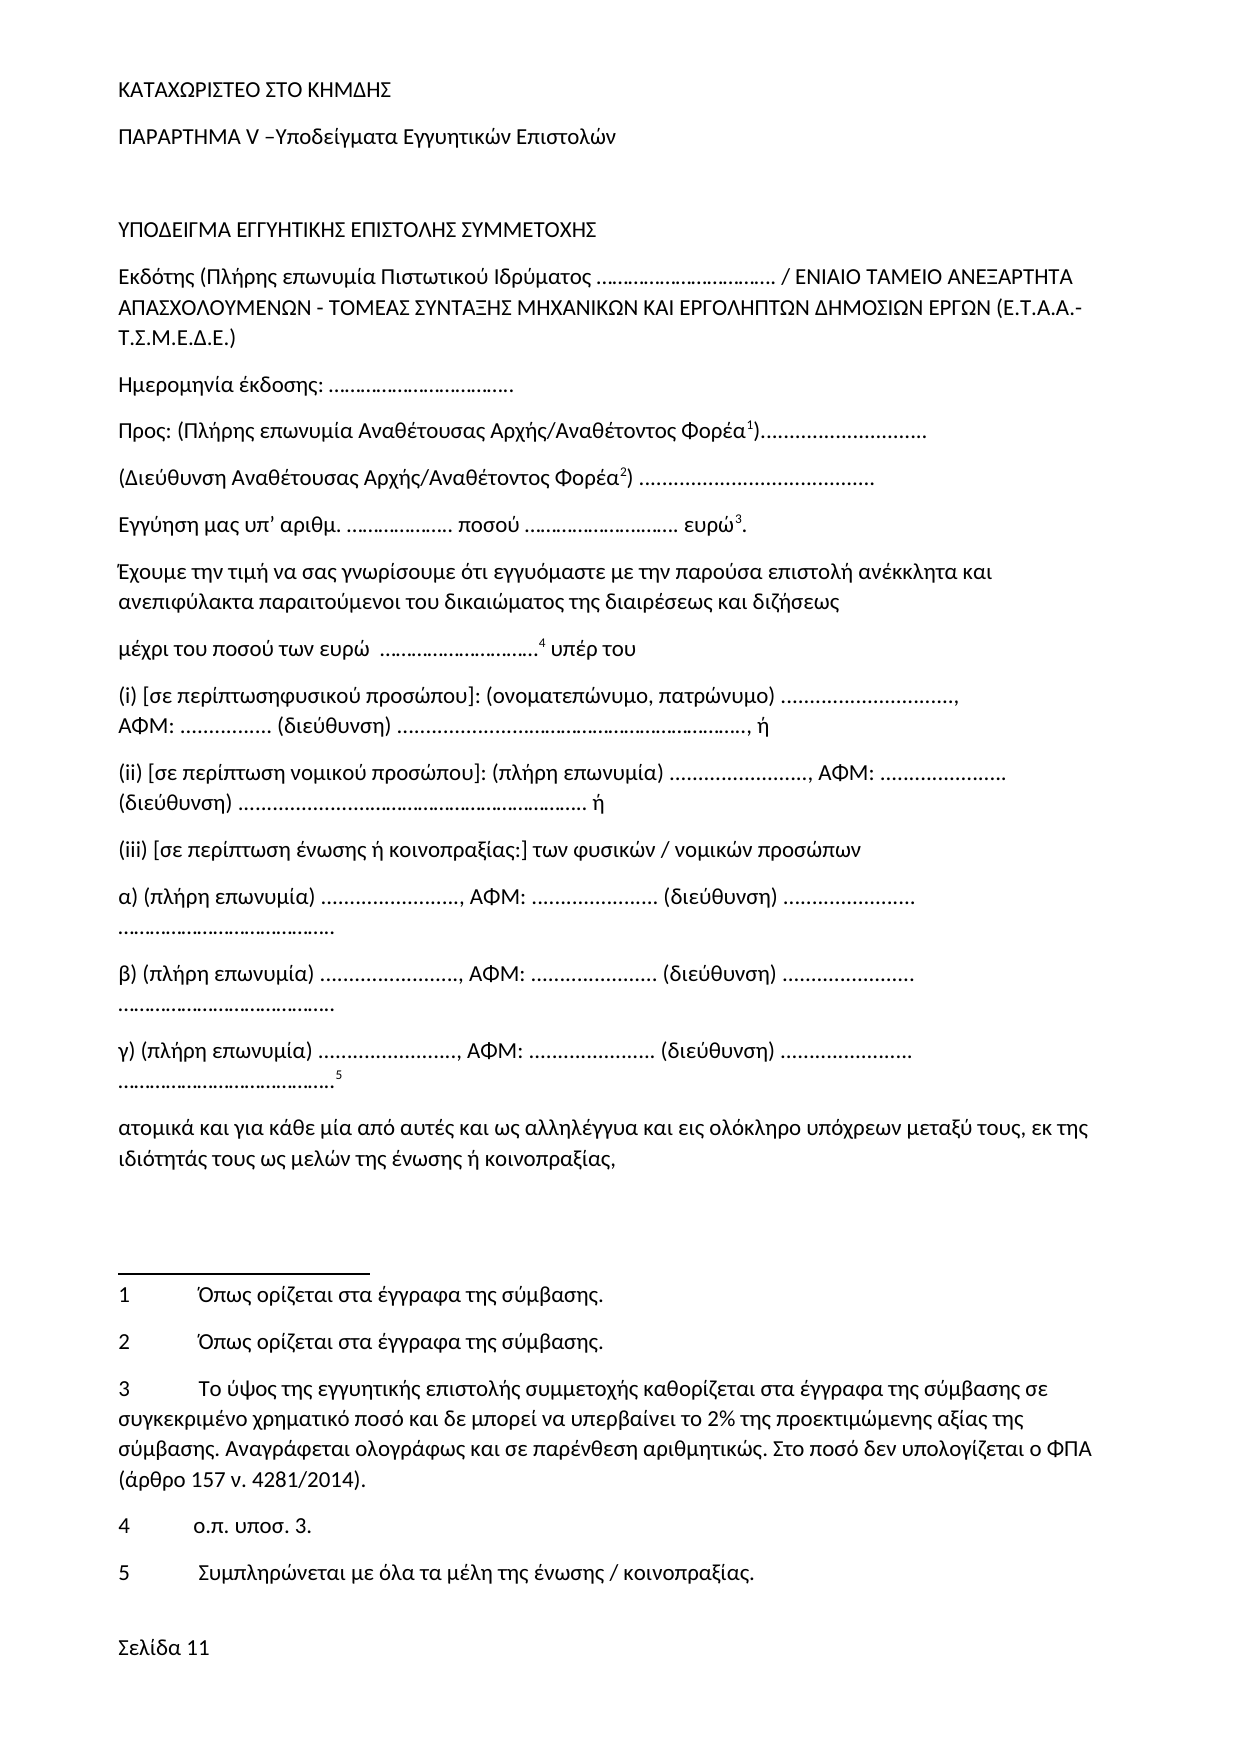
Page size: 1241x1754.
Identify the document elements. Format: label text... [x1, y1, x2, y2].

text Έχουμε την τιμή να σας γνωρίσουμε ότι εγγυόμαστε με την παρούσα επιστολή ανέκκλητα και ανεπιφύλακτα παραιτούμενοι του δικαιώματος της διαιρέσεως και διζήσεως [118, 557, 1122, 615]
text ΥΠΟΔΕΙΓΜΑ ΕΓΓΥΗΤΙΚΗΣ ΕΠΙΣΤΟΛΗΣ ΣΥΜΜΕΤΟΧΗΣ [118, 216, 1122, 243]
text ΠΑΡΑΡΤΗΜΑ V –Υποδείγματα Εγγυητικών Επιστολών [118, 122, 1122, 150]
text β) (πλήρη επωνυμία) ........................, ΑΦΜ: ...................... (διεύθυνση) .......................………………………………….. [118, 959, 1122, 1017]
text Προς: (Πλήρης επωνυμία Αναθέτουσας Αρχής/Αναθέτοντος Φορέα)............................. [118, 417, 1122, 444]
text γ) (πλήρη επωνυμία) ........................, ΑΦΜ: ...................... (διεύθυνση) .......................………………………………….. [118, 1036, 1122, 1094]
text Ημερομηνία έκδοσης: …………………………….. [118, 370, 1122, 398]
text (ii) [σε περίπτωση νομικού προσώπου]: (πλήρη επωνυμία) ........................, ΑΦΜ: ...................... (διεύθυνση) .......................………………………………….. ή [118, 758, 1122, 816]
text ατομικά και για κάθε μία από αυτές και ως αλληλέγγυα και εις ολόκληρο υπόχρεων μεταξύ τους, εκ της ιδιότητάς τους ως μελών της ένωσης ή κοινοπραξίας, [118, 1113, 1122, 1172]
text α) (πλήρη επωνυμία) ........................, ΑΦΜ: ...................... (διεύθυνση) .......................………………………………….. [118, 882, 1122, 940]
text Εγγύηση μας υπ’ αριθμ. ……………….. ποσού ………………….……. ευρώ. [118, 510, 1122, 538]
text (Διεύθυνση Αναθέτουσας Αρχής/Αναθέτοντος Φορέα) ......................................... [118, 463, 1122, 491]
text μέχρι του ποσού των ευρώ ………………………… υπέρ του [118, 634, 1122, 662]
text (i) [σε περίπτωσηφυσικού προσώπου]: (ονοματεπώνυμο, πατρώνυμο) .............................., ΑΦΜ: ................ (διεύθυνση) .......................………………………………….., ή [118, 681, 1122, 739]
text Εκδότης (Πλήρης επωνυμία Πιστωτικού Ιδρύματος ……………………………. / ΕΝΙΑΙΟ ΤΑΜΕΙΟ ΑΝΕΞΑΡΤΗΤΑ ΑΠΑΣΧΟΛΟΥΜΕΝΩΝ - ΤΟΜΕΑΣ ΣΥΝΤΑΞΗΣ ΜΗΧΑΝΙΚΩΝ ΚΑΙ ΕΡΓΟΛΗΠΤΩΝ ΔΗΜΟΣΙΩΝ ΕΡΓΩΝ (Ε.Τ.Α.Α.-Τ.Σ.Μ.Ε.Δ.Ε.) [118, 262, 1122, 351]
text (iii) [σε περίπτωση ένωσης ή κοινοπραξίας:] των φυσικών / νομικών προσώπων [118, 835, 1122, 863]
